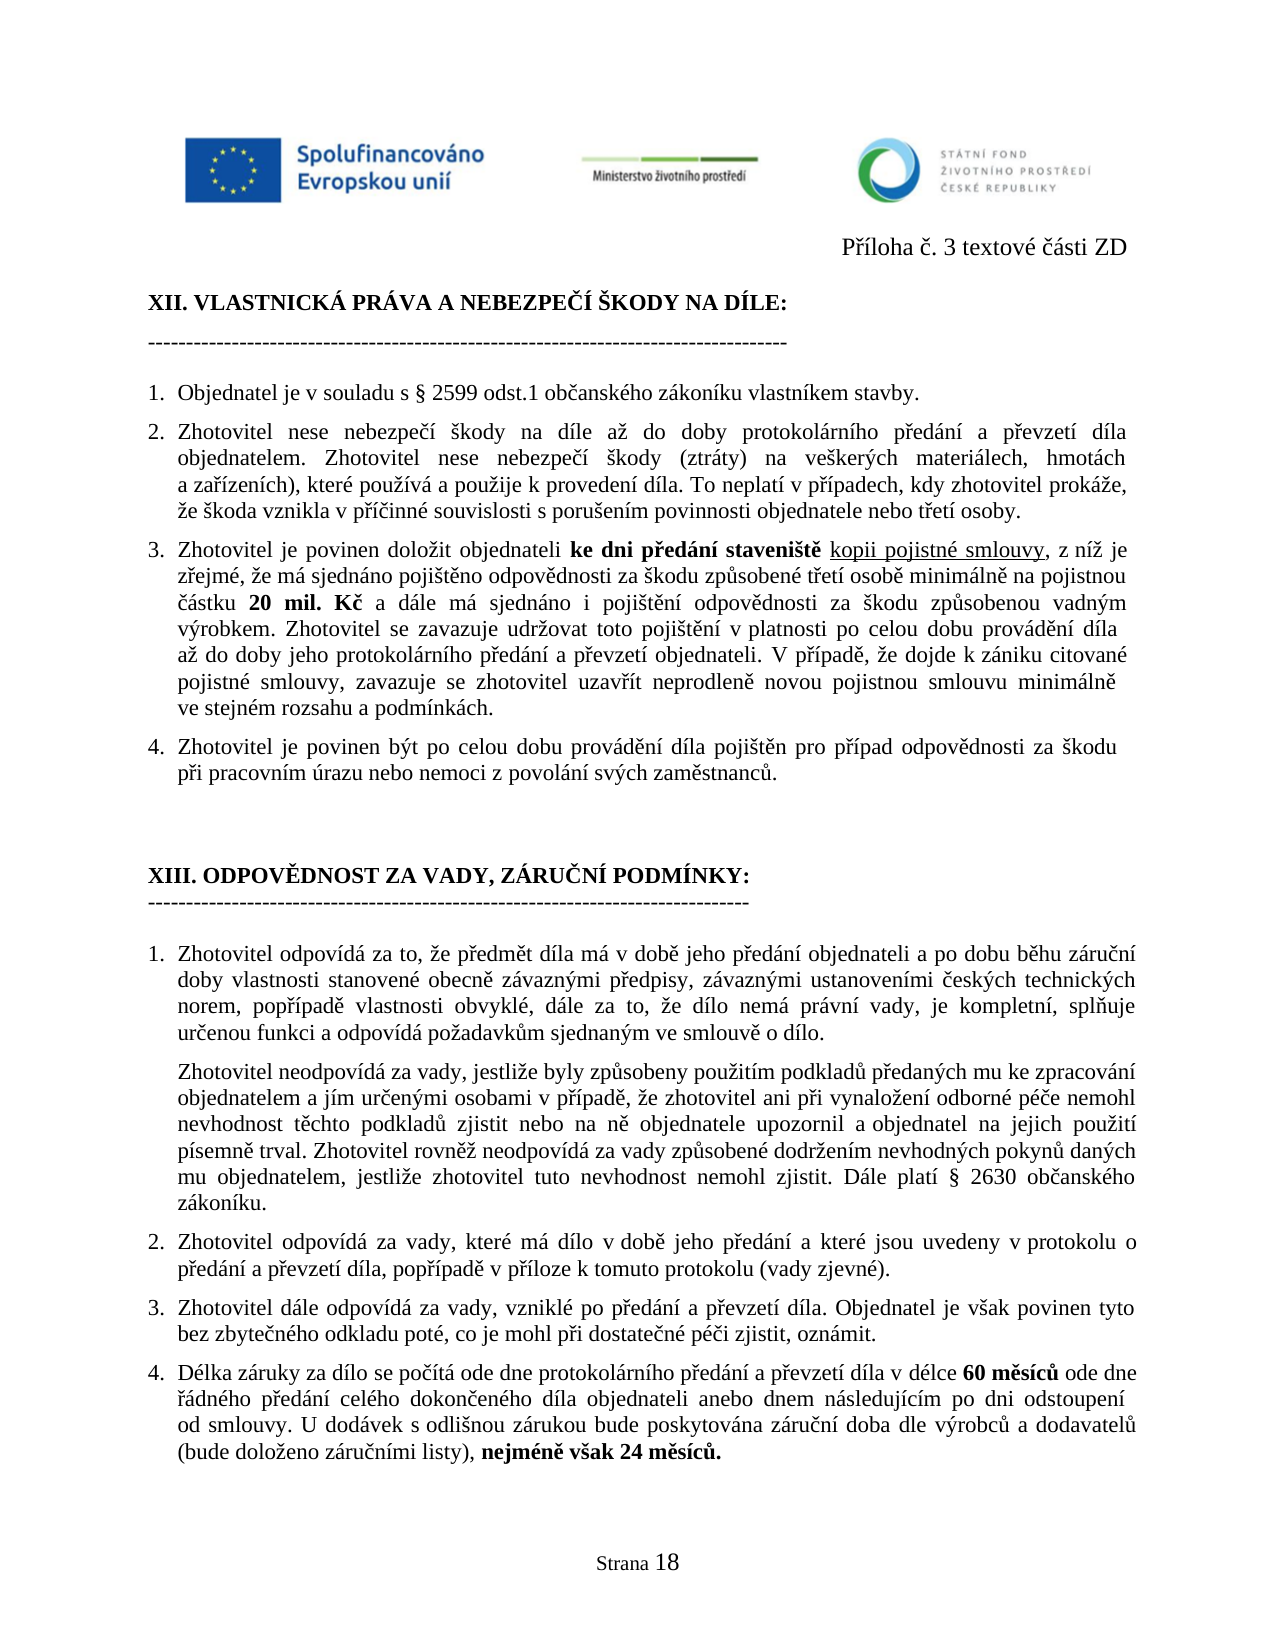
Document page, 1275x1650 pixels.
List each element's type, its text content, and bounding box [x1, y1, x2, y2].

list Zhotovitel dále odpovídá za vady, vzniklé po předání a převzetí díla. Objednatel je však povinen tyto bez zbytečného odkladu poté, co je mohl při dostatečné péči zjistit, oznámit. [148, 1293, 1137, 1346]
list Zhotovitel je povinen být po celou dobu provádění díla pojištěn pro případ odpovědnosti za škodu při pracovním úrazu nebo nemoci z povolání svých zaměstnanců. [148, 733, 1127, 786]
list Zhotovitel odpovídá za vady, které má dílo v době jeho předání a které jsou uvedeny v protokolu o předání a převzetí díla, popřípadě v příloze k tomuto protokolu (vady zjevné). [148, 1228, 1137, 1281]
list Objednatel je v souladu s § 2599 odst.1 občanského zákoníku vlastníkem stavby. [148, 379, 1127, 406]
text XIII. ODPOVĚDNOST ZA VADY, ZÁRUČNÍ PODMÍNKY: [148, 862, 1137, 888]
text ------------------------------------------------------------------------------------ [148, 328, 1127, 354]
text ------------------------------------------------------------------------------- [148, 888, 1137, 915]
list Zhotovitel nese nebezpečí škody na díle až do doby protokolárního předání a převzetí díla objednatelem. Zhotovitel nese nebezpečí škody (ztráty) na veškerých materiálech, hmotách a zařízeních), které používá a použije k provedení díla. To neplatí v případech, kdy zhotovitel prokáže, že škoda vznikla v příčinné souvislosti s porušením povinnosti objednatele nebo třetí osoby. [148, 418, 1127, 523]
list Zhotovitel odpovídá za to, že předmět díla má v době jeho předání objednateli a po dobu běhu záruční doby vlastnosti stanovené obecně závaznými předpisy, závaznými ustanoveními českých technických norem, popřípadě vlastnosti obvyklé, dále za to, že dílo nemá právní vady, je kompletní, splňuje určenou funkci a odpovídá požadavkům sjednaným ve smlouvě o dílo. [148, 940, 1137, 1045]
text XII. VLASTNICKÁ PRÁVA A NEBEZPEČÍ ŠKODY NA DÍLE: [148, 289, 1137, 315]
picture [168, 102, 1114, 232]
text Zhotovitel neodpovídá za vady, jestliže byly způsobeny použitím podkladů předaných mu ke zpracování objednatelem a jím určenými osobami v případě, že zhotovitel ani při vynaložení odborné péče nemohl nevhodnost těchto podkladů zjistit nebo na ně objednatele upozornil a objednatel na jejich použití písemně trval. Zhotovitel rovněž neodpovídá za vady způsobené dodržením nevhodných pokynů daných mu objednatelem, jestliže zhotovitel tuto nevhodnost nemohl zjistit. Dále platí § 2630 občanského zákoníku. [177, 1058, 1137, 1216]
list Zhotovitel je povinen doložit objednateli ke dni předání staveniště kopii pojistné smlouvy, z níž je zřejmé, že má sjednáno pojištěno odpovědnosti za škodu způsobené třetí osobě minimálně na pojistnou částku 20 mil. Kč a dále má sjednáno i pojištění odpovědnosti za škodu způsobenou vadným výrobkem. Zhotovitel se zavazuje udržovat toto pojištění v platnosti po celou dobu provádění díla až do doby jeho protokolárního předání a převzetí objednateli. V případě, že dojde k zániku citované pojistné smlouvy, zavazuje se zhotovitel uzavřít neprodleně novou pojistnou smlouvu minimálně ve stejném rozsahu a podmínkách. [148, 536, 1127, 721]
list Délka záruky za dílo se počítá ode dne protokolárního předání a převzetí díla v délce 60 měsíců ode dne řádného předání celého dokončeného díla objednateli anebo dnem následujícím po dni odstoupení od smlouvy. U dodávek s odlišnou zárukou bude poskytována záruční doba dle výrobců a dodavatelů (bude doloženo záručními listy), nejméně však 24 měsíců. [148, 1359, 1137, 1464]
